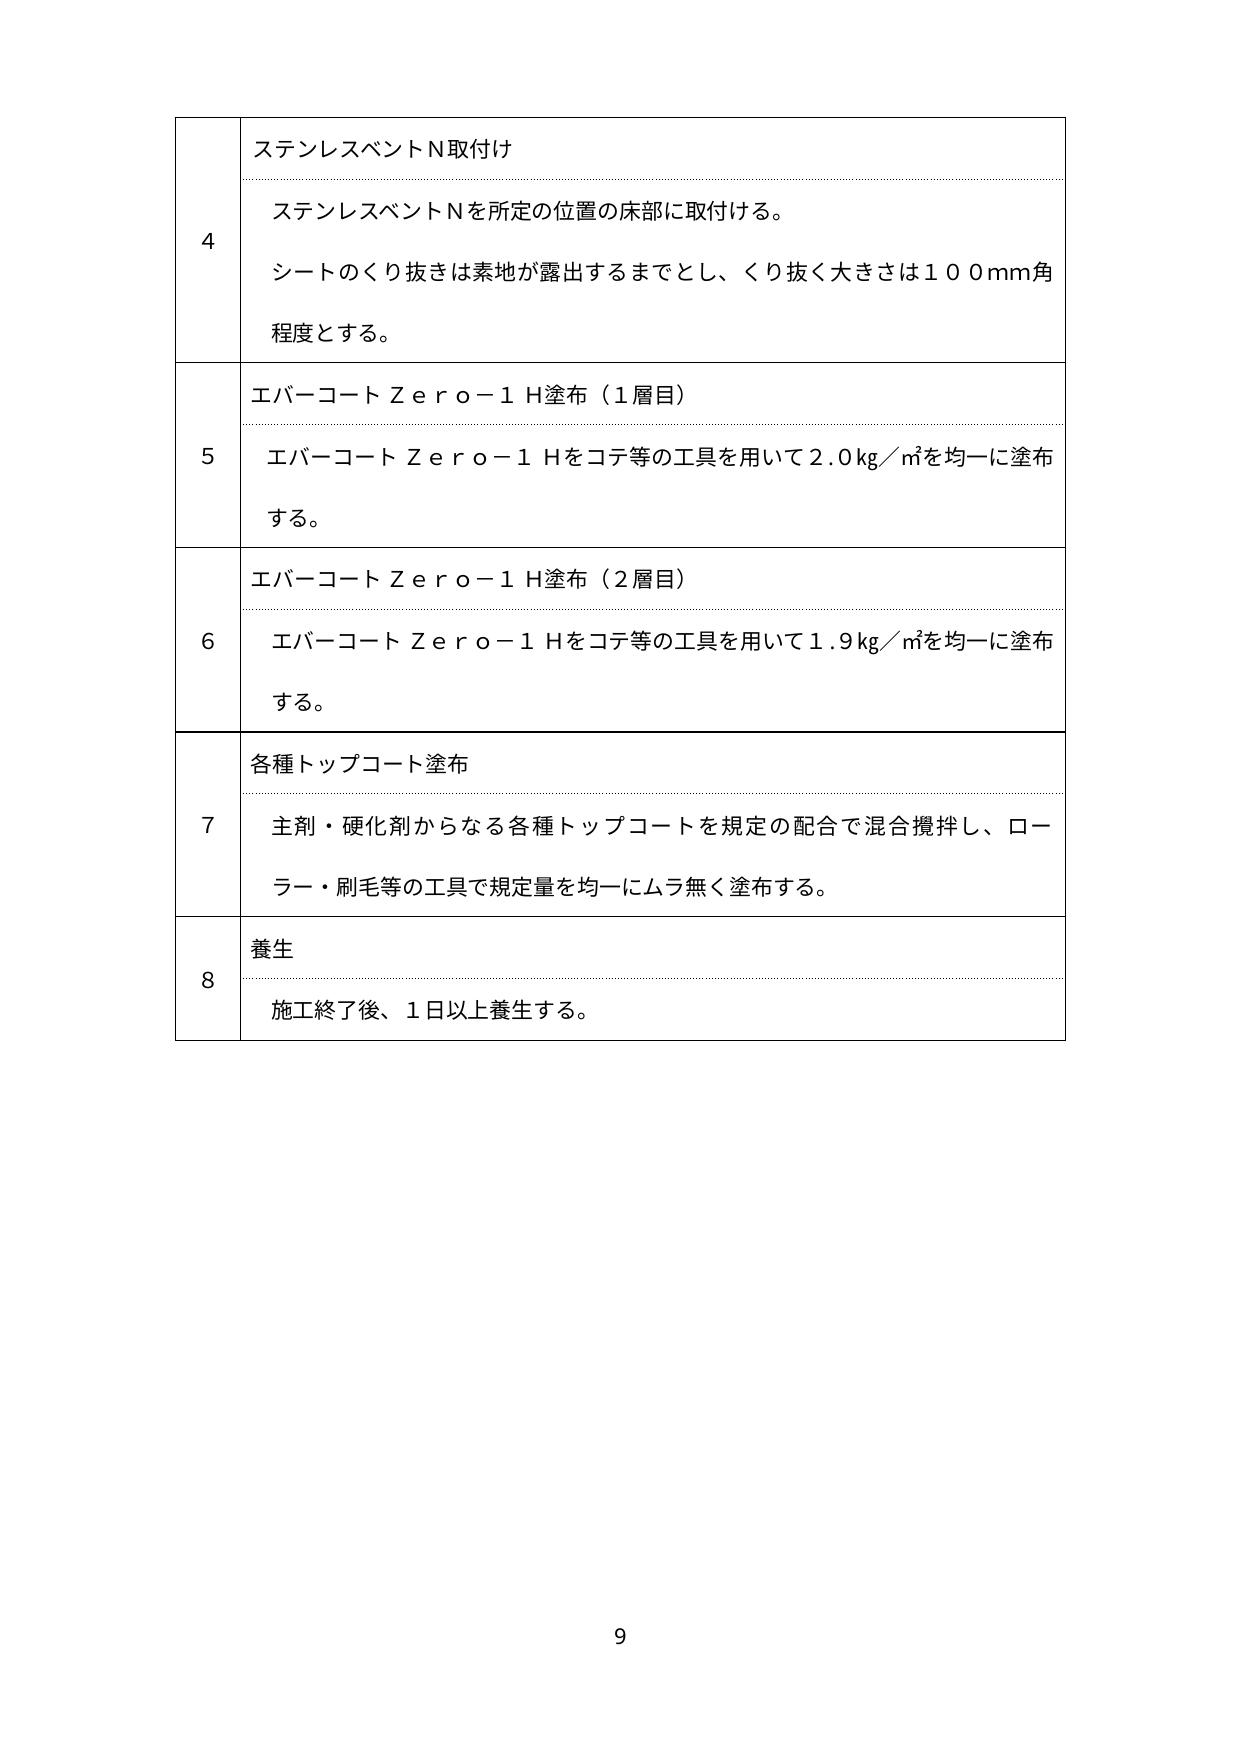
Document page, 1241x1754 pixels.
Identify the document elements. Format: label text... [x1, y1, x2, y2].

table_cell 各種トップコート塗布 [241, 733, 1065, 793]
table_cell ５ [176, 363, 240, 547]
table_cell ４ [176, 118, 240, 362]
table_cell エバーコート Ｚｅｒｏ－１ Ｈ塗布（１層目） [241, 363, 1065, 424]
table_cell 養生 [241, 917, 1065, 978]
table_cell エバーコート Ｚｅｒｏ－１ Ｈをコテ等の工具を用いて１.９㎏／㎡を均一に塗布する。 [241, 609, 1065, 731]
table_cell 施工終了後、１日以上養生する。 [241, 978, 1065, 1040]
table_cell ６ [176, 548, 240, 731]
table_cell エバーコート Ｚｅｒｏ－１ Ｈをコテ等の工具を用いて２.０㎏／㎡を均一に塗布する。 [241, 424, 1065, 547]
table_cell ７ [176, 733, 240, 916]
table_cell エバーコート Ｚｅｒｏ－１ Ｈ塗布（２層目） [241, 548, 1065, 609]
table_cell ８ [176, 917, 240, 1040]
table_cell 主剤・硬化剤からなる各種トップコートを規定の配合で混合攪拌し、ローラー・刷毛等の工具で規定量を均一にムラ無く塗布する。 [241, 793, 1065, 916]
table_cell ステンレスベントＮ取付け [241, 118, 1065, 179]
table_cell ステンレスベントＮを所定の位置の床部に取付ける。 シートのくり抜きは素地が露出するまでとし、くり抜く大きさは１００ｍｍ角程度とする。 [241, 179, 1065, 362]
